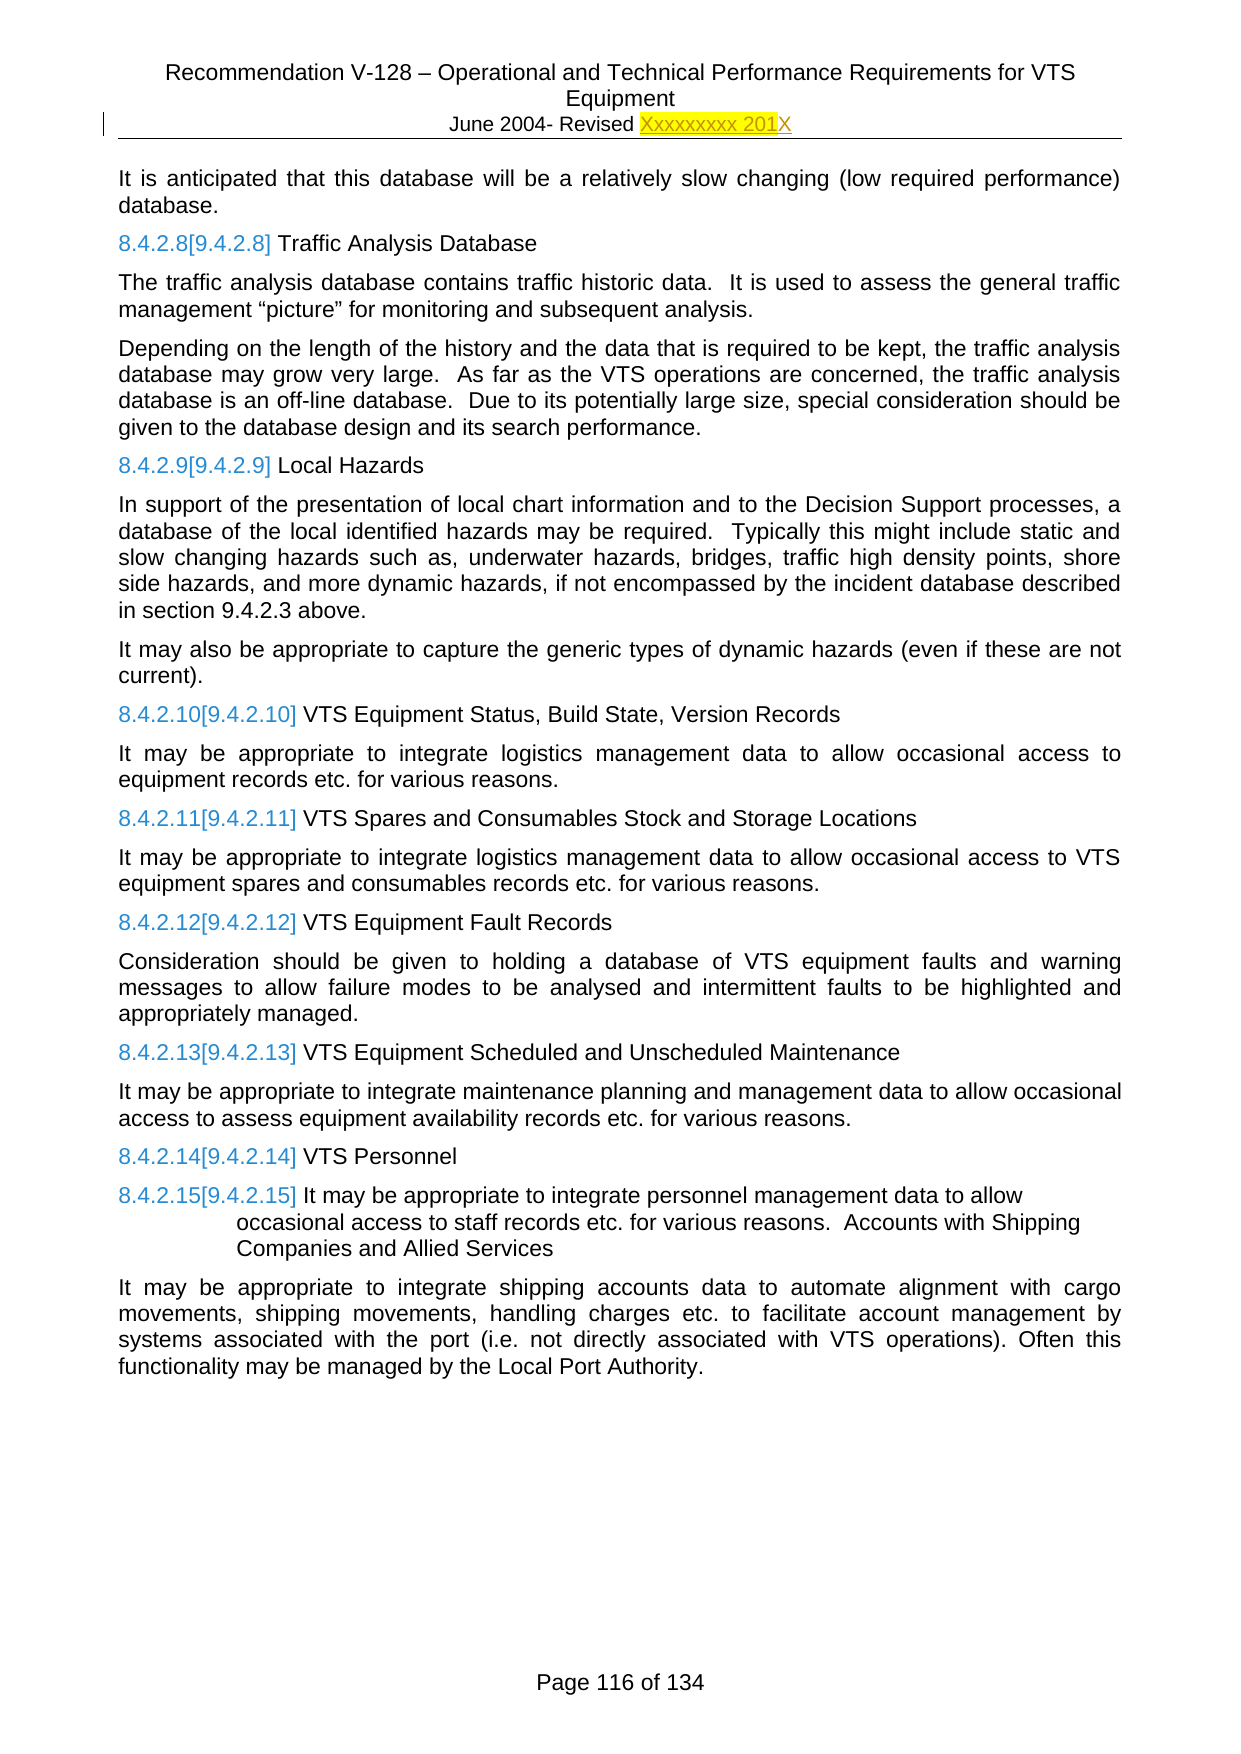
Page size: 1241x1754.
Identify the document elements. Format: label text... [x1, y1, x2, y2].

text It may be appropriate to integrate maintenance planning and management data to allow occasional access to assess equipment availability records etc. for various reasons. [118, 1078, 1122, 1131]
subtitle Local Hazards [118, 452, 1122, 479]
subtitle VTS Equipment Status, Build State, Version Records [118, 701, 1122, 727]
text It may also be appropriate to capture the generic types of dynamic hazards (even if these are not current). [118, 636, 1122, 688]
text In support of the presentation of local chart information and to the Decision Support processes, a database of the local identified hazards may be required. Typically this might include static and slow changing hazards such as, underwater hazards, bridges, traffic high density points, shore side hazards, and more dynamic hazards, if not encompassed by the incident database described in section 9.4.2.3 above. [118, 491, 1122, 623]
subtitle VTS Equipment Fault Records [118, 909, 1122, 935]
subtitle VTS Equipment Scheduled and Unscheduled Maintenance [118, 1039, 1122, 1066]
subtitle Traffic Analysis Database [118, 230, 1122, 257]
text It may be appropriate to integrate shipping accounts data to automate alignment with cargo movements, shipping movements, handling charges etc. to facilitate account management by systems associated with the port (i.e. not directly associated with VTS operations). Often this functionality may be managed by the Local Port Authority. [118, 1274, 1122, 1379]
subtitle VTS Personnel [118, 1143, 1122, 1170]
text The traffic analysis database contains traffic historic data. It is used to assess the general traffic management “picture” for monitoring and subsequent analysis. [118, 269, 1122, 322]
text Depending on the length of the history and the data that is required to be kept, the traffic analysis database may grow very large. As far as the VTS operations are concerned, the traffic analysis database is an off-line database. Due to its potentially large size, special consideration should be given to the database design and its search performance. [118, 334, 1122, 440]
text It may be appropriate to integrate logistics management data to allow occasional access to VTS equipment spares and consumables records etc. for various reasons. [118, 844, 1122, 896]
text It is anticipated that this database will be a relatively slow changing (low required performance) database. [118, 165, 1122, 218]
subtitle It may be appropriate to integrate personnel management data to allow occasional access to staff records etc. for various reasons. Accounts with Shipping Companies and Allied Services [118, 1182, 1122, 1261]
subtitle VTS Spares and Consumables Stock and Storage Locations [118, 805, 1122, 831]
text Consideration should be given to holding a database of VTS equipment faults and warning messages to allow failure modes to be analysed and intermittent faults to be highlighted and appropriately managed. [118, 948, 1122, 1027]
text It may be appropriate to integrate logistics management data to allow occasional access to equipment records etc. for various reasons. [118, 739, 1122, 792]
